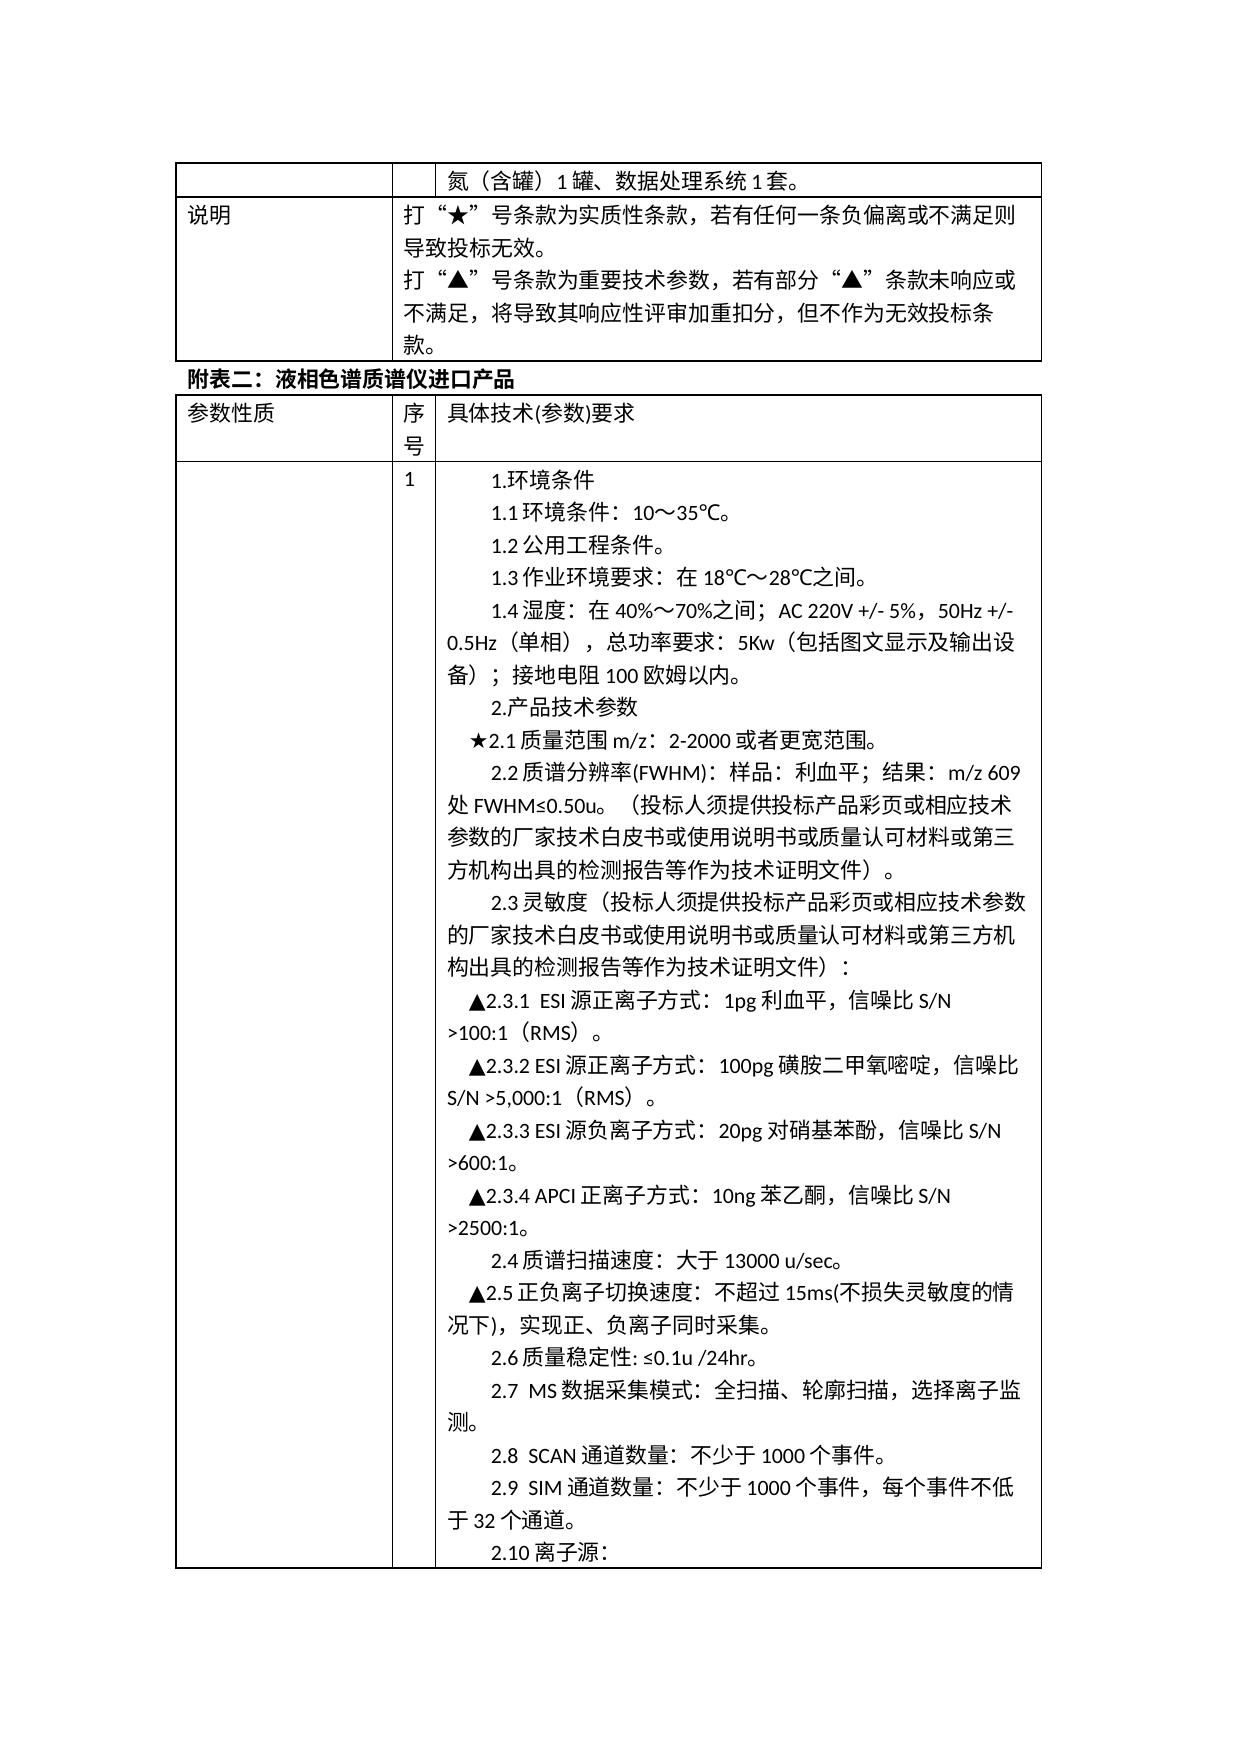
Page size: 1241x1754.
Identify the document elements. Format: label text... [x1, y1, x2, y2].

table_cell 1 [393, 462, 435, 1567]
table_cell [177, 462, 392, 1567]
text 附表二：液相色谱质谱仪进口产品 [187, 362, 1053, 394]
table_header 参数性质 [177, 396, 392, 461]
table_header 具体技术(参数)要求 [436, 396, 1041, 461]
table_cell 打“★”号条款为实质性条款，若有任何一条负偏离或不满足则导致投标无效。 打“▲”号条款为重要技术参数，若有部分“▲”条款未响应或不满足，将导致其响应性评审加重扣分，但不作为无效投标条款。 [393, 198, 1041, 360]
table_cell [436, 462, 1041, 1567]
table_cell 说明 [177, 198, 392, 360]
table_cell [177, 164, 392, 196]
table_header 序号 [393, 396, 435, 461]
table_cell 1 [393, 164, 435, 196]
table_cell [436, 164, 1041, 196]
